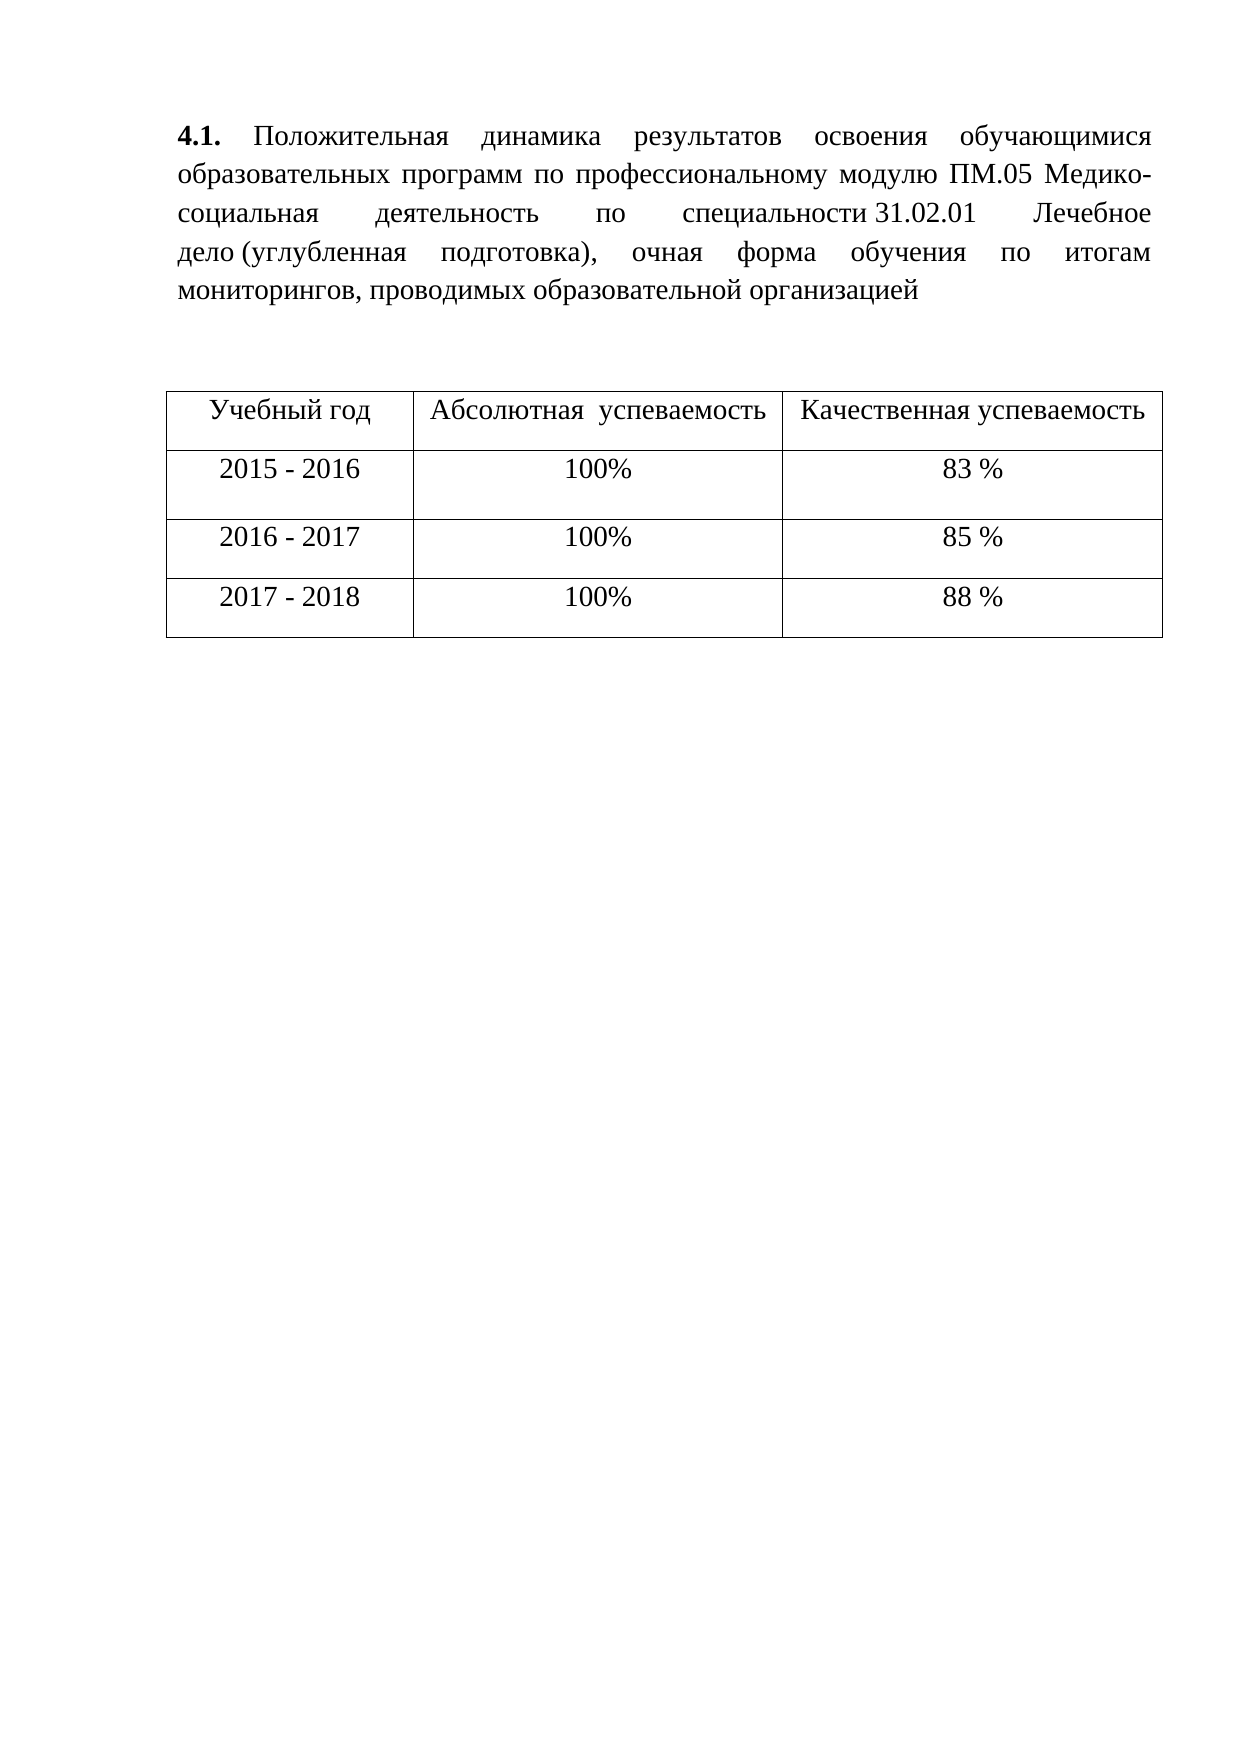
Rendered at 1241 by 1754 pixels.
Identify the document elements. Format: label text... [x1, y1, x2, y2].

table_cell 2017 - 2018 [167, 579, 413, 637]
table_cell 85 % [783, 520, 1162, 578]
table_cell 100% [414, 520, 782, 578]
table_cell 2016 - 2017 [167, 520, 413, 578]
table_header Абсолютная успеваемость [414, 392, 782, 450]
table_cell 100% [414, 579, 782, 637]
table_header Учебный год [167, 392, 413, 450]
table_cell 83 % [783, 451, 1162, 518]
table_cell 100% [414, 451, 782, 518]
text 4.1. Положительная динамика результатов освоения обучающимися образовательных программ по профессиональному модулю ПМ.05 Медико-социальная деятельность по специальности 31.02.01 Лечебное дело (углубленная подготовка), очная форма обучения по итогам мониторингов, проводимых образовательной организацией [177, 118, 1152, 306]
table_cell 2015 - 2016 [167, 451, 413, 518]
table_header Качественная успеваемость [783, 392, 1162, 450]
table_cell 88 % [783, 579, 1162, 637]
